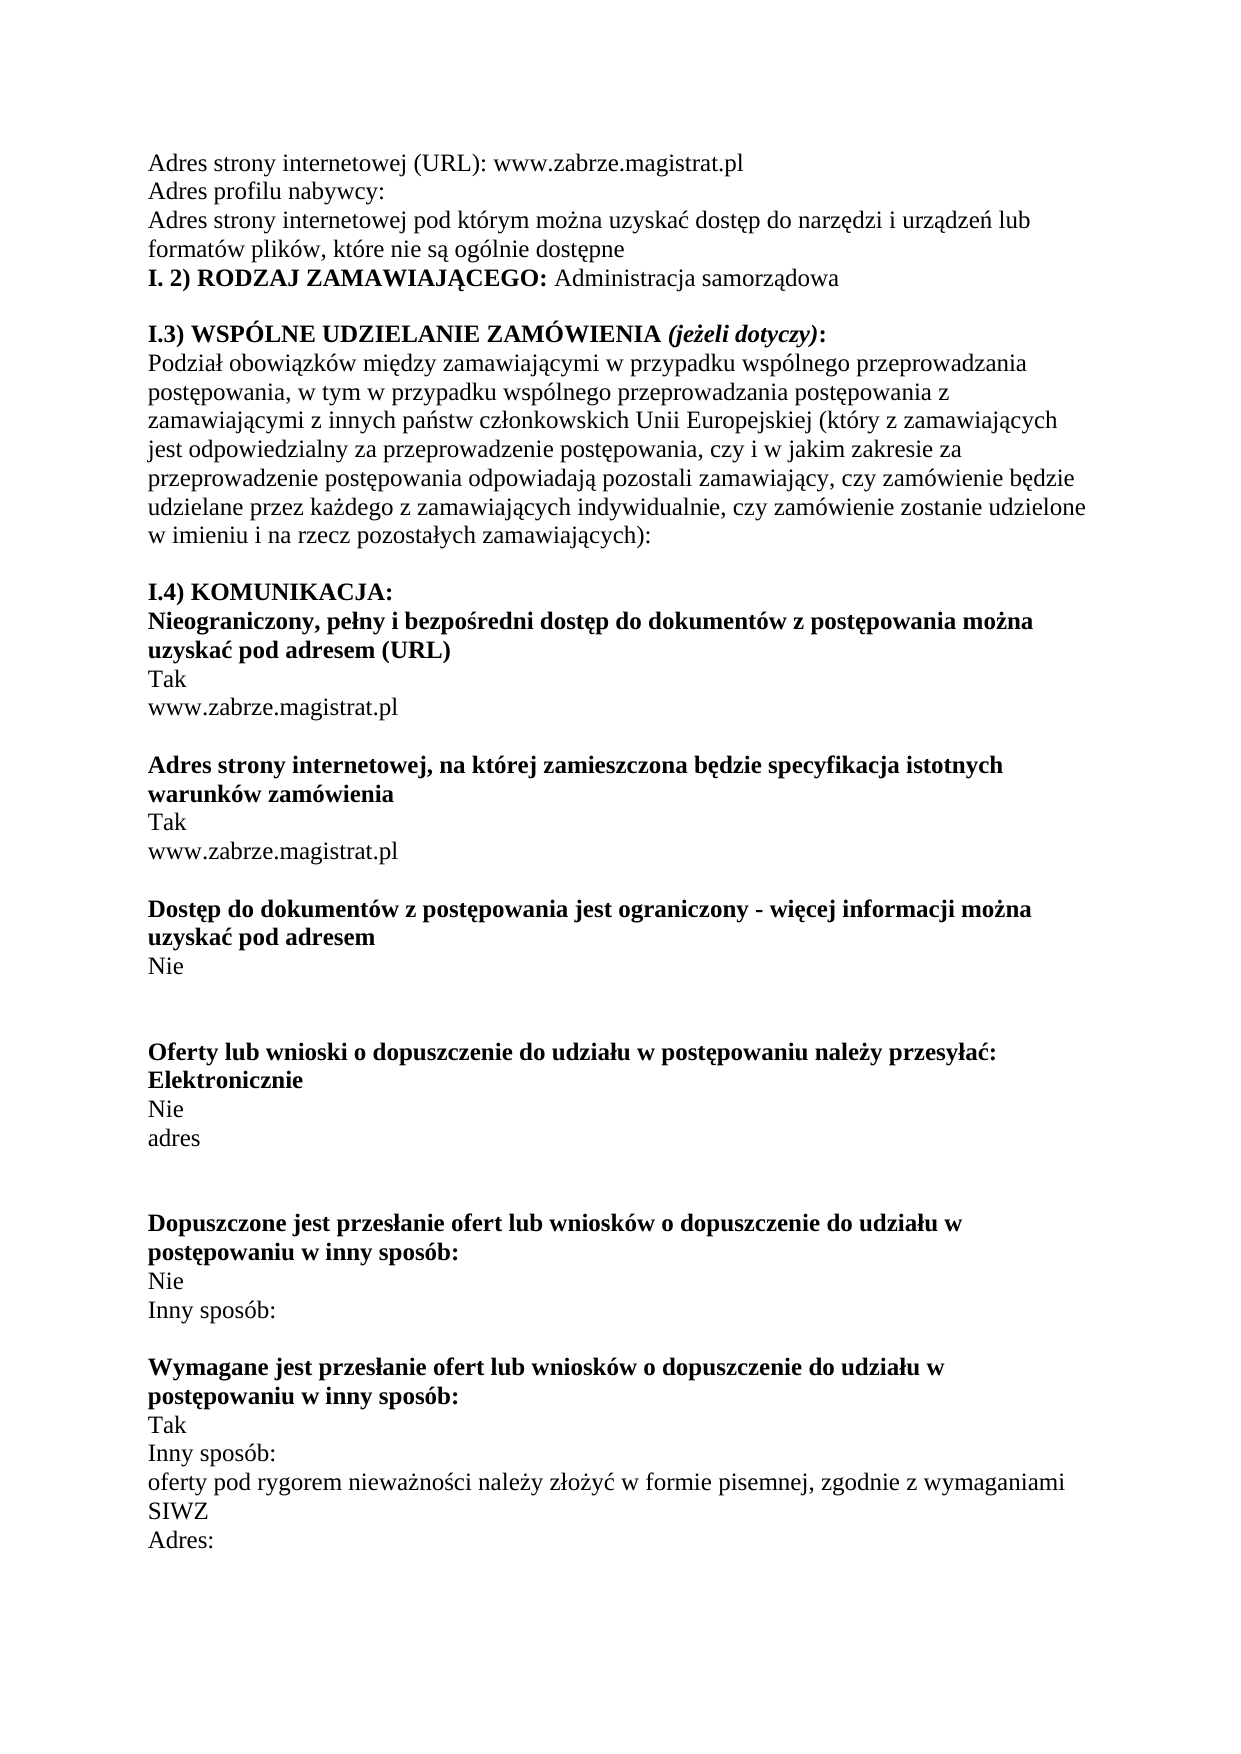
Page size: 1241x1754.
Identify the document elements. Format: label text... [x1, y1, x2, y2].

text Tak www.zabrze.magistrat.pl [148, 807, 1093, 865]
text I. 2) RODZAJ ZAMAWIAJĄCEGO: Administracja samorządowa [148, 263, 1093, 319]
text Podział obowiązków między zamawiającymi w przypadku wspólnego przeprowadzania postępowania, w tym w przypadku wspólnego przeprowadzania postępowania z zamawiającymi z innych państw członkowskich Unii Europejskiej (który z zamawiających jest odpowiedzialny za przeprowadzenie postępowania, czy i w jakim zakresie za przeprowadzenie postępowania odpowiadają pozostali zamawiający, czy zamówienie będzie udzielane przez każdego z zamawiających indywidualnie, czy zamówienie zostanie udzielone w imieniu i na rzecz pozostałych zamawiających): [148, 348, 1093, 577]
text Oferty lub wnioski o dopuszczenie do udziału w postępowaniu należy przesyłać: Elektronicznie [148, 1008, 1093, 1094]
text Adres strony internetowej, na której zamieszczona będzie specyfikacja istotnych warunków zamówienia [148, 721, 1093, 807]
text Dostęp do dokumentów z postępowania jest ograniczony - więcej informacji można uzyskać pod adresem [148, 865, 1093, 951]
text I.3) WSPÓLNE UDZIELANIE ZAMÓWIENIA (jeżeli dotyczy): [148, 319, 1093, 348]
text Tak www.zabrze.magistrat.pl [148, 664, 1093, 721]
text I.4) KOMUNIKACJA: Nieograniczony, pełny i bezpośredni dostęp do dokumentów z postępowania można uzyskać pod adresem (URL) [148, 577, 1093, 664]
text Nie adres [148, 1094, 1093, 1180]
text Nie [148, 951, 1093, 1008]
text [148, 148, 1093, 263]
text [148, 1208, 1093, 1553]
